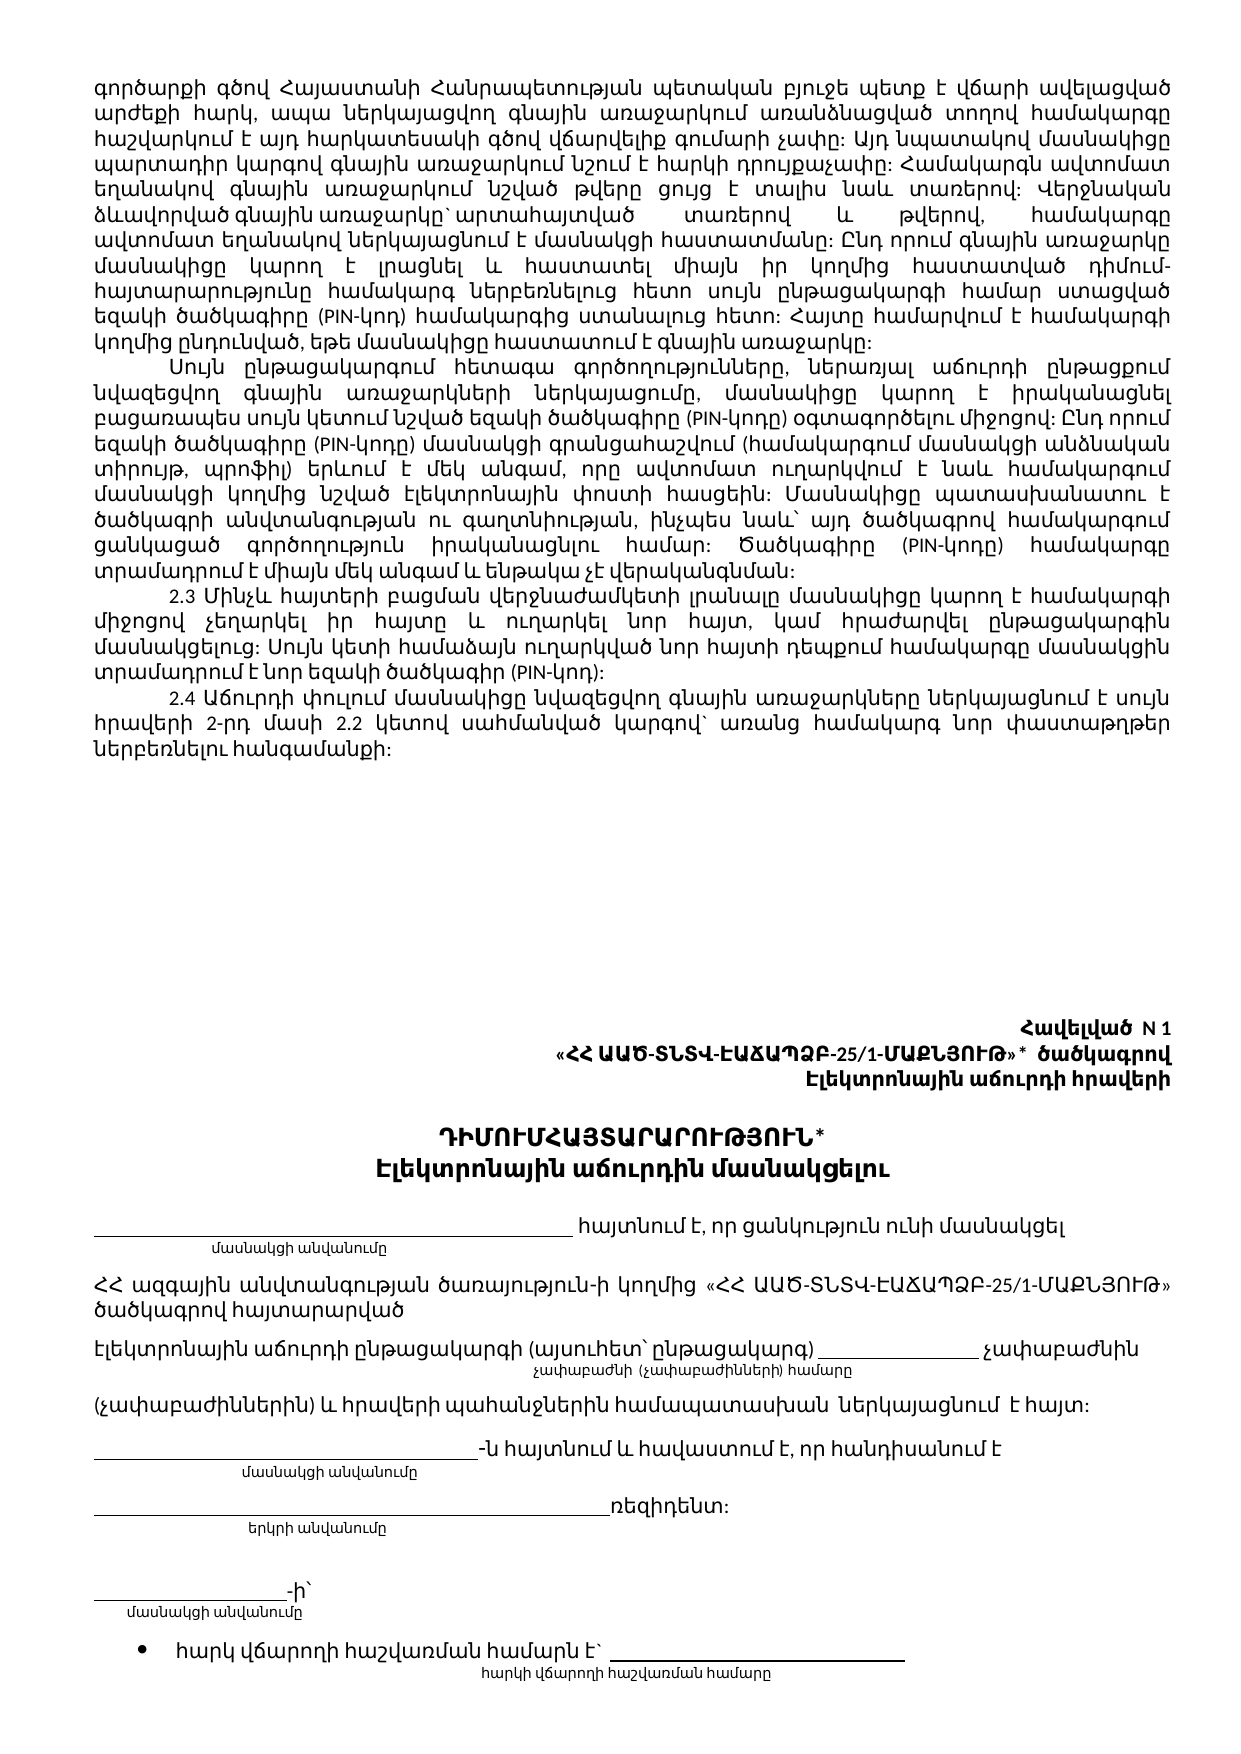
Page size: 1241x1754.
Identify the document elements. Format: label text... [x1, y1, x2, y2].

text -ի՝ [94, 1578, 1171, 1604]
text 2.4 Աճուրդի փուլում մասնակիցը նվազեցվող գնային առաջարկները ներկայացնում է սույն հրավերի 2-րդ մասի 2.2 կետով սահմանված կարգով` առանց համակարգ նոր փաստաթղթեր ներբեռնելու հանգամանքի: [94, 685, 1171, 761]
text ռեզիդենտ: [94, 1493, 1171, 1519]
text հայտնում է, որ ցանկություն ունի մասնակցել [94, 1214, 1171, 1239]
text Հավելված N 1 [94, 1015, 1171, 1041]
text ՀՀ ազգային անվտանգության ծառայություն-ի կողմից «ՀՀ ԱԱԾ-ՏՆՏՎ-ԷԱՃԱՊՁԲ-25/1-ՄԱՔՆՅՈՒԹ» ծածկագրով հայտարարված [94, 1270, 1171, 1323]
text մասնակցի անվանումը [94, 1604, 1171, 1634]
text էլեկտրոնային աճուրդի ընթացակարգի (այսուհետ՝ ընթացակարգ) չափաբաժնին [94, 1336, 1171, 1361]
text չափաբաժնի (չափաբաժինների) համարը [94, 1361, 1171, 1392]
text մասնակցի անվանումը [94, 1463, 1171, 1493]
subtitle Էլեկտրոնային աճուրդին մասնակցելու [94, 1153, 1171, 1183]
text ԴԻՄՈՒՄՀԱՅՏԱՐԱՐՈՒԹՅՈՒՆ* [94, 1122, 1171, 1153]
text (չափաբաժիններին) և հրավերի պահանջներին համապատասխան ներկայացնում է հայտ: [94, 1392, 1171, 1417]
text հարկի վճարողի հաշվառման համարը [94, 1665, 1171, 1695]
text «ՀՀ ԱԱԾ-ՏՆՏՎ-ԷԱՃԱՊՁԲ-25/1-ՄԱՔՆՅՈՒԹ»* ծածկագրով [94, 1041, 1171, 1066]
text երկրի անվանումը [94, 1519, 1171, 1549]
text -ն հայտնում և հավաստում է, որ հանդիսանում է [94, 1432, 1171, 1463]
text Սույն ընթացակարգում հետագա գործողությունները, ներառյալ աճուրդի ընթացքում նվազեցվող գնային առաջարկների ներկայացումը, մասնակիցը կարող է իրականացնել բացառապես սույն կետում նշված եզակի ծածկագիրը (PIN-կոդը) օգտագործելու միջոցով: Ընդ որում եզակի ծածկագիրը (PIN-կոդը) մասնակցի գրանցահաշվում (համակարգում մասնակցի անձնական տիրույթ, պրոֆիլ) երևում է մեկ անգամ, որը ավտոմատ ուղարկվում է նաև համակարգում մասնակցի կողմից նշված էլեկտրոնային փոստի հասցեին: Մասնակիցը պատասխանատու է ծածկագրի անվտանգության ու գաղտնիության, ինչպես նաև՝ այդ ծածկագրով համակարգում ցանկացած գործողություն իրականացնլու համար: Ծածկագիրը (PIN-կոդը) համակարգը տրամադրում է միայն մեկ անգամ և ենթակա չէ վերականգնման: [94, 354, 1171, 583]
list հարկ վճարողի հաշվառման համարն է` [138, 1634, 1171, 1665]
text 2.3 Մինչև հայտերի բացման վերջնաժամկետի լրանալը մասնակիցը կարող է համակարգի միջոցով չեղարկել իր հայտը և ուղարկել նոր հայտ, կամ հրաժարվել ընթացակարգին մասնակցելուց: Սույն կետի համաձայն ուղարկված նոր հայտի դեպքում համակարգը մասնակցին տրամադրում է նոր եզակի ծածկագիր (PIN-կոդ): [94, 583, 1171, 685]
text մասնակցի անվանումը [94, 1239, 1171, 1270]
text Էլեկտրոնային աճուրդի հրավերի [94, 1066, 1171, 1092]
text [94, 75, 1171, 354]
